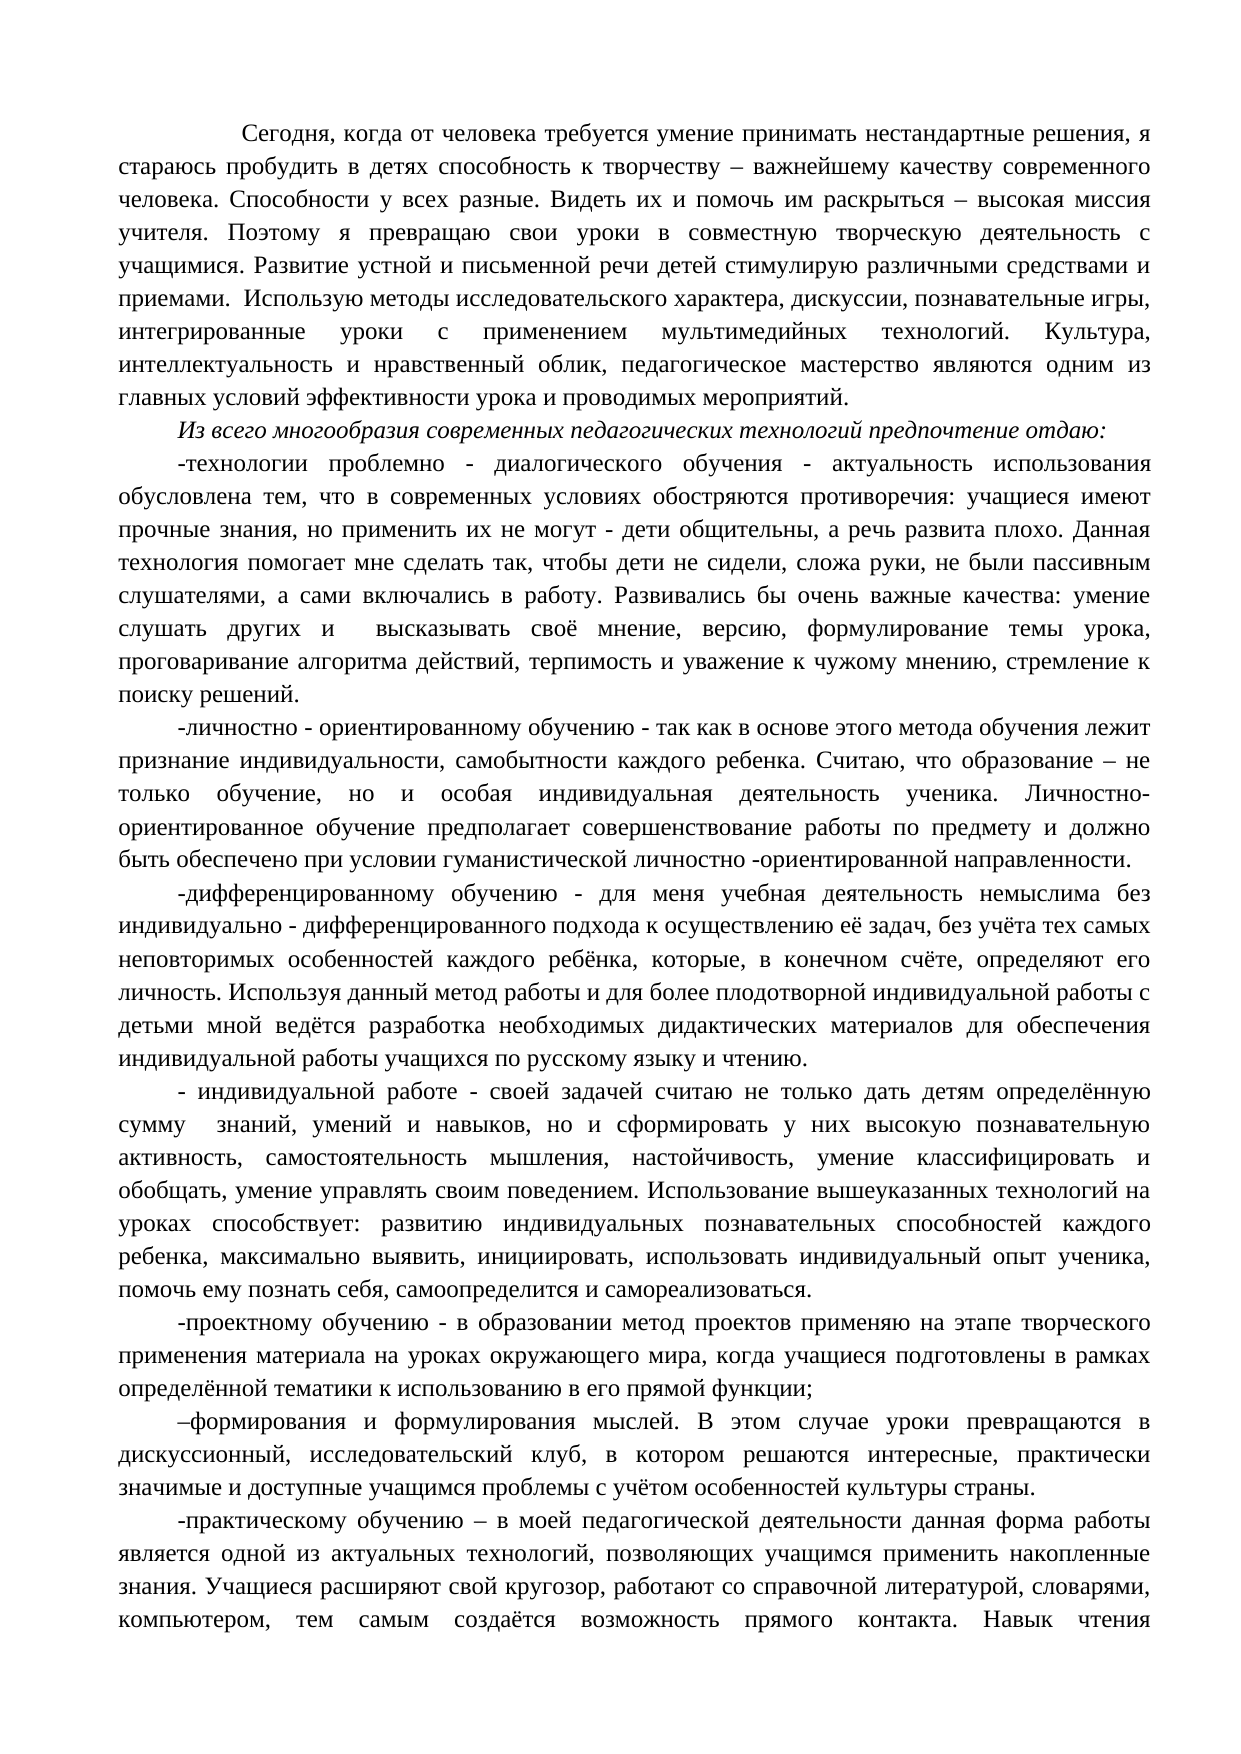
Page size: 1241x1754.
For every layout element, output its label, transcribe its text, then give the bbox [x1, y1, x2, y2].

text -проектному обучению - в образовании метод проектов применяю на этапе творческого применения материала на уроках окружающего мира, когда учащиеся подготовлены в рамках определённой тематики к использованию в его прямой функции; [118, 1307, 1152, 1402]
text - индивидуальной работе - своей задачей считаю не только дать детям определённую сумму знаний, умений и навыков, но и сформировать у них высокую познавательную активность, самостоятельность мышления, настойчивость, умение классифицировать и обобщать, умение управлять своим поведением. Использование вышеуказанных технологий на уроках способствует: развитию индивидуальных познавательных способностей каждого ребенка, максимально выявить, инициировать, использовать индивидуальный опыт ученика, помочь ему познать себя, самоопределится и самореализоваться. [118, 1076, 1152, 1303]
text –формирования и формулирования мыслей. В этом случае уроки превращаются в дискуссионный, исследовательский клуб, в котором решаются интересные, практически значимые и доступные учащимся проблемы с учётом особенностей культуры страны. [118, 1406, 1152, 1501]
text -личностно - ориентированному обучению - так как в основе этого метода обучения лежит признание индивидуальности, самобытности каждого ребенка. Считаю, что образование – не только обучение, но и особая индивидуальная деятельность ученика. Личностно-ориентированное обучение предполагает совершенствование работы по предмету и должно быть обеспечено при условии гуманистической личностно -ориентированной направленности. [118, 712, 1152, 873]
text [118, 1505, 1152, 1633]
text -технологии проблемно - диалогического обучения - актуальность использования обусловлена тем, что в современных условиях обостряются противоречия: учащиеся имеют прочные знания, но применить их не могут - дети общительны, а речь развита плохо. Данная технология помогает мне сделать так, чтобы дети не сидели, сложа руки, не были пассивным слушателями, а сами включались в работу. Развивались бы очень важные качества: умение слушать других и высказывать своё мнение, версию, формулирование темы урока, проговаривание алгоритма действий, терпимость и уважение к чужому мнению, стремление к поиску решений. [118, 448, 1152, 708]
text Сегодня, когда от человека требуется умение принимать нестандартные решения, я стараюсь пробудить в детях способность к творчеству – важнейшему качеству современного человека. Способности у всех разные. Видеть их и помочь им раскрыться – высокая миссия учителя. Поэтому я превращаю свои уроки в совместную творческую деятельность с учащимися. Развитие устной и письменной речи детей стимулирую различными средствами и приемами. Использую методы исследовательского характера, дискуссии, познавательные игры, интегрированные уроки с применением мультимедийных технологий. Культура, интеллектуальность и нравственный облик, педагогическое мастерство являются одним из главных условий эффективности урока и проводимых мероприятий. [118, 118, 1152, 411]
text Из всего многообразия современных педагогических технологий предпочтение отдаю: [118, 415, 1152, 444]
text -дифференцированному обучению - для меня учебная деятельность немыслима без индивидуально - дифференцированного подхода к осуществлению её задач, без учёта тех самых неповторимых особенностей каждого ребёнка, которые, в конечном счёте, определяют его личность. Используя данный метод работы и для более плодотворной индивидуальной работы с детьми мной ведётся разработка необходимых дидактических материалов для обеспечения индивидуальной работы учащихся по русскому языку и чтению. [118, 878, 1152, 1071]
